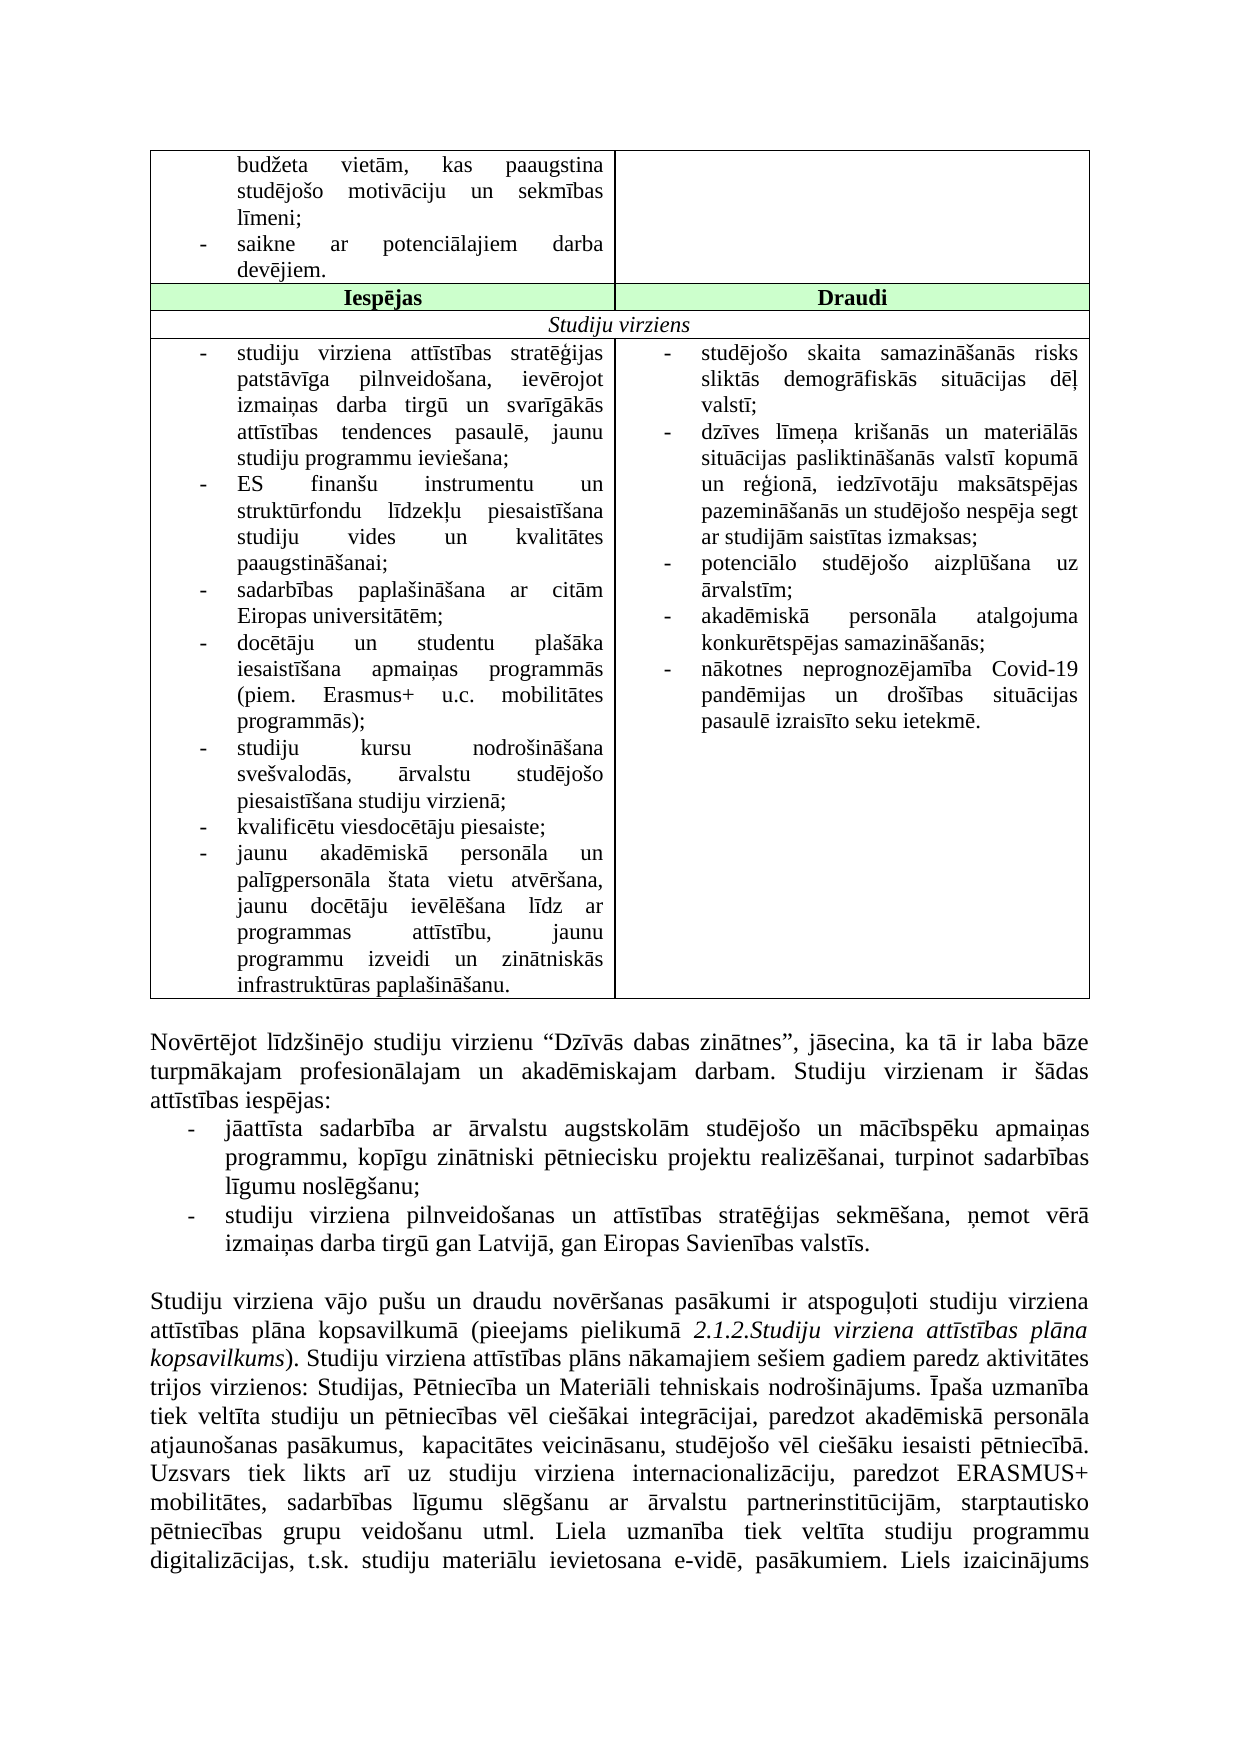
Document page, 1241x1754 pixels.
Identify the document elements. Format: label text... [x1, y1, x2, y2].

table_cell Studiju virziens [151, 311, 1089, 338]
table_cell studiju virziena attīstības stratēģijas patstāvīga pilnveidošana, ievērojot izmaiņas darba tirgū un svarīgākās attīstības tendences pasaulē, jaunu studiju programmu ieviešana; ES finanšu instrumentu un struktūrfondu līdzekļu piesaistīšana studiju vides un kvalitātes paaugstināšanai; sadarbības paplašināšana ar citām Eiropas universitātēm; docētāju un studentu plašāka iesaistīšana apmaiņas programmās (piem. Erasmus+ u.c. mobilitātes programmās); studiju kursu nodrošināšana svešvalodās, ārvalstu studējošo piesaistīšana studiju virzienā; kvalificētu viesdocētāju piesaiste; jaunu akadēmiskā personāla un palīgpersonāla štata vietu atvēršana, jaunu docētāju ievēlēšana līdz ar programmas attīstību, jaunu programmu izveidi un zinātniskās infrastruktūras paplašināšanu. [151, 339, 614, 997]
table_cell Iespējas [151, 284, 614, 310]
table_cell studējošo skaita samazināšanās risks sliktās demogrāfiskās situācijas dēļ valstī; dzīves līmeņa krišanās un materiālās situācijas pasliktināšanās valstī kopumā un reģionā, iedzīvotāju maksātspējas pazemināšanās un studējošo nespēja segt ar studijām saistītas izmaksas; potenciālo studējošo aizplūšana uz ārvalstīm; akadēmiskā personāla atalgojuma konkurētspējas samazināšanās; nākotnes neprognozējamība Covid-19 pandēmijas un drošības situācijas pasaulē izraisīto seku ietekmē. [616, 339, 1089, 997]
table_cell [616, 151, 1089, 283]
list jāattīsta sadarbība ar ārvalstu augstskolām studējošo un mācībspēku apmaiņas programmu, kopīgu zinātniski pētniecisku projektu realizēšanai, turpinot sadarbības līgumu noslēgšanu; [187, 1113, 1090, 1200]
table_cell Draudi [616, 284, 1089, 310]
list studiju virziena pilnveidošanas un attīstības stratēģijas sekmēšana, ņemot vērā izmaiņas darba tirgū gan Latvijā, gan Eiropas Savienības valstīs. [187, 1200, 1090, 1257]
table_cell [151, 151, 614, 283]
text Novērtējot līdzšinējo studiju virzienu “Dzīvās dabas zinātnes”, jāsecina, ka tā ir laba bāze turpmākajam profesionālajam un akadēmiskajam darbam. Studiju virzienam ir šādas attīstības iespējas: [150, 1027, 1090, 1113]
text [150, 1286, 1090, 1573]
